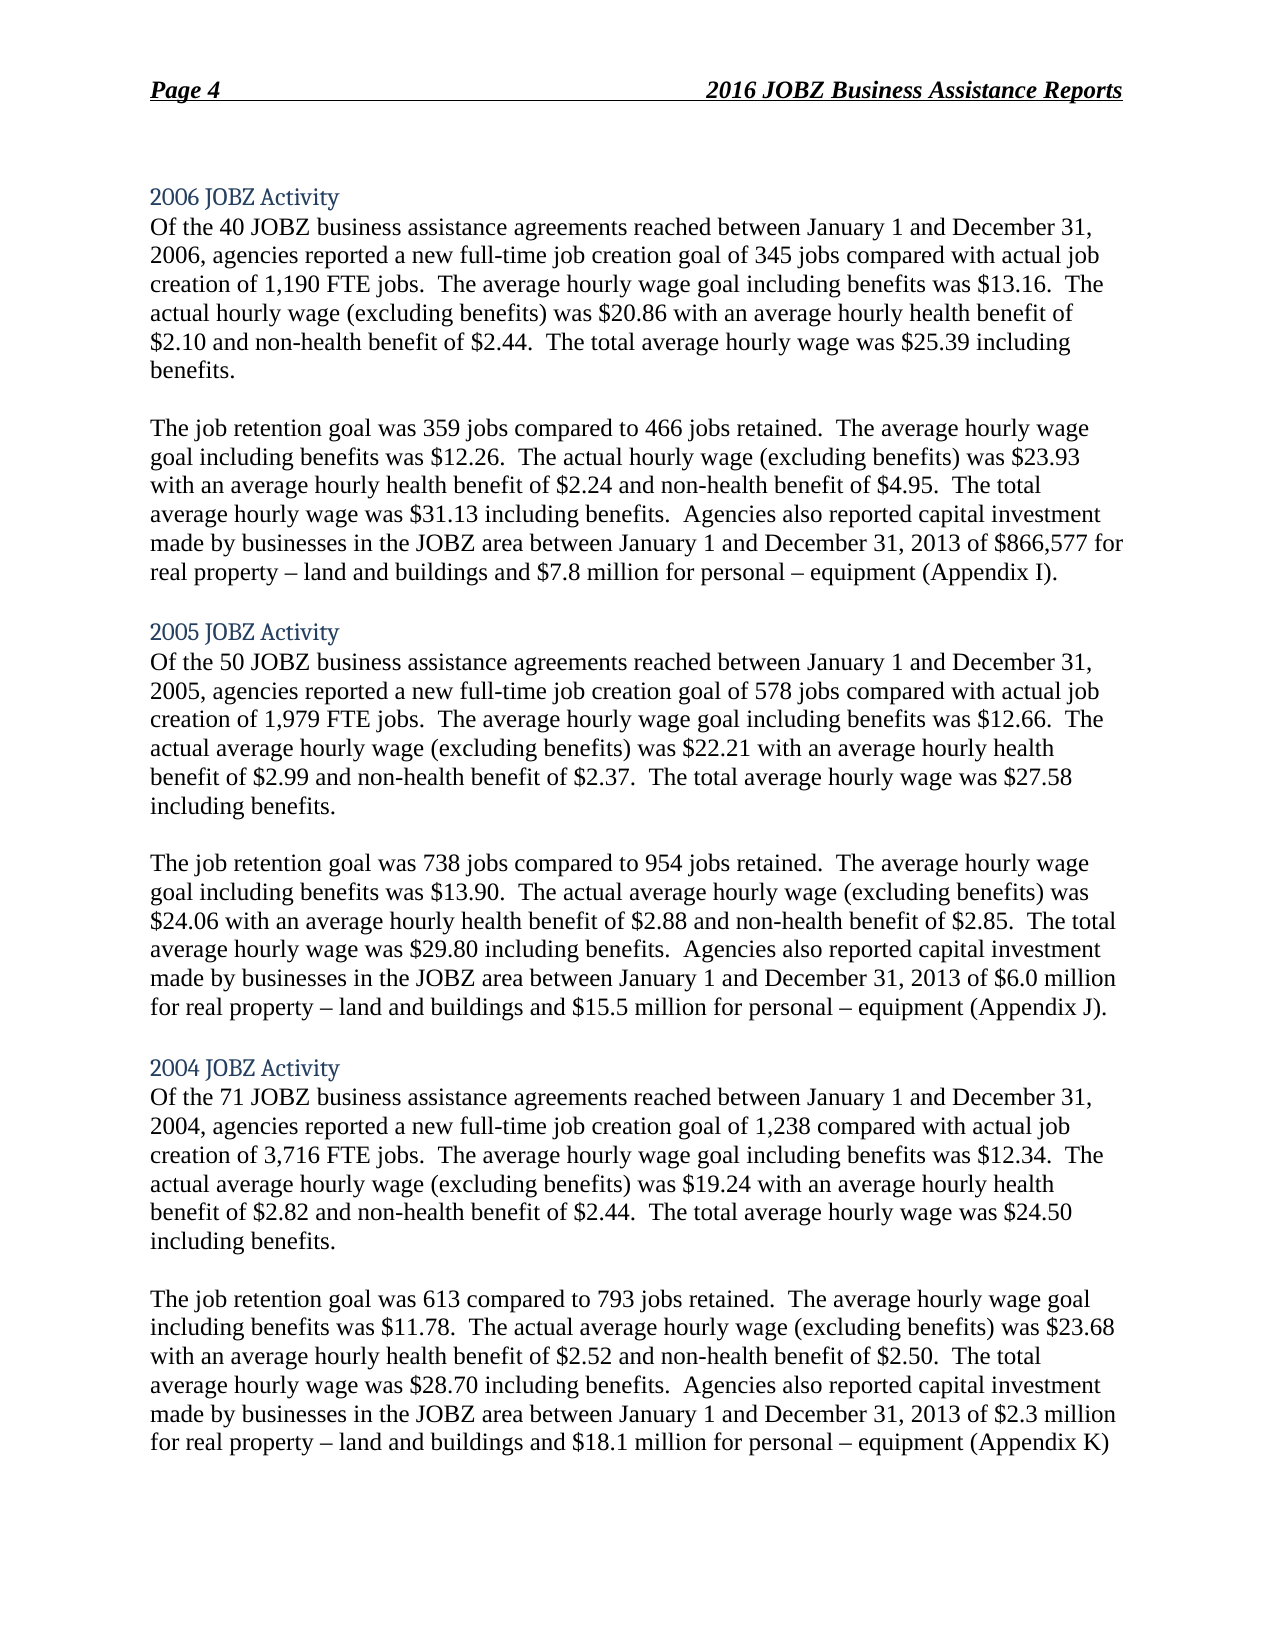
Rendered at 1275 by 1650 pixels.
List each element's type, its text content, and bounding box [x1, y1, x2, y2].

text The job retention goal was 613 compared to 793 jobs retained. The average hourly wage goal including benefits was $11.78. The actual average hourly wage (excluding benefits) was $23.68 with an average hourly health benefit of $2.52 and non-health benefit of $2.50. The total average hourly wage was $28.70 including benefits. Agencies also reported capital investment made by businesses in the JOBZ area between January 1 and December 31, 2013 of $2.3 million for real property – land and buildings and $18.1 million for personal – equipment (Appendix K) [150, 1284, 1125, 1456]
subtitle 2006 JOBZ Activity [150, 183, 1125, 212]
subtitle 2004 JOBZ Activity [150, 1054, 1125, 1082]
text The job retention goal was 359 jobs compared to 466 jobs retained. The average hourly wage goal including benefits was $12.26. The actual hourly wage (excluding benefits) was $23.93 with an average hourly health benefit of $2.24 and non-health benefit of $4.95. The total average hourly wage was $31.13 including benefits. Agencies also reported capital investment made by businesses in the JOBZ area between January 1 and December 31, 2013 of $866,577 for real property – land and buildings and $7.8 million for personal – equipment (Appendix I). [150, 413, 1125, 585]
subtitle 2005 JOBZ Activity [150, 618, 1125, 647]
text Of the 50 JOBZ business assistance agreements reached between January 1 and December 31, 2005, agencies reported a new full-time job creation goal of 578 jobs compared with actual job creation of 1,979 FTE jobs. The average hourly wage goal including benefits was $12.66. The actual average hourly wage (excluding benefits) was $22.21 with an average hourly health benefit of $2.99 and non-health benefit of $2.37. The total average hourly wage was $27.58 including benefits. [150, 647, 1125, 819]
text The job retention goal was 738 jobs compared to 954 jobs retained. The average hourly wage goal including benefits was $13.90. The actual average hourly wage (excluding benefits) was $24.06 with an average hourly health benefit of $2.88 and non-health benefit of $2.85. The total average hourly wage was $29.80 including benefits. Agencies also reported capital investment made by businesses in the JOBZ area between January 1 and December 31, 2013 of $6.0 million for real property – land and buildings and $15.5 million for personal – equipment (Appendix J). [150, 848, 1125, 1021]
text Of the 71 JOBZ business assistance agreements reached between January 1 and December 31, 2004, agencies reported a new full-time job creation goal of 1,238 compared with actual job creation of 3,716 FTE jobs. The average hourly wage goal including benefits was $12.34. The actual average hourly wage (excluding benefits) was $19.24 with an average hourly health benefit of $2.82 and non-health benefit of $2.44. The total average hourly wage was $24.50 including benefits. [150, 1082, 1125, 1255]
text Of the 40 JOBZ business assistance agreements reached between January 1 and December 31, 2006, agencies reported a new full-time job creation goal of 345 jobs compared with actual job creation of 1,190 FTE jobs. The average hourly wage goal including benefits was $13.16. The actual hourly wage (excluding benefits) was $20.86 with an average hourly health benefit of $2.10 and non-health benefit of $2.44. The total average hourly wage was $25.39 including benefits. [150, 212, 1125, 384]
